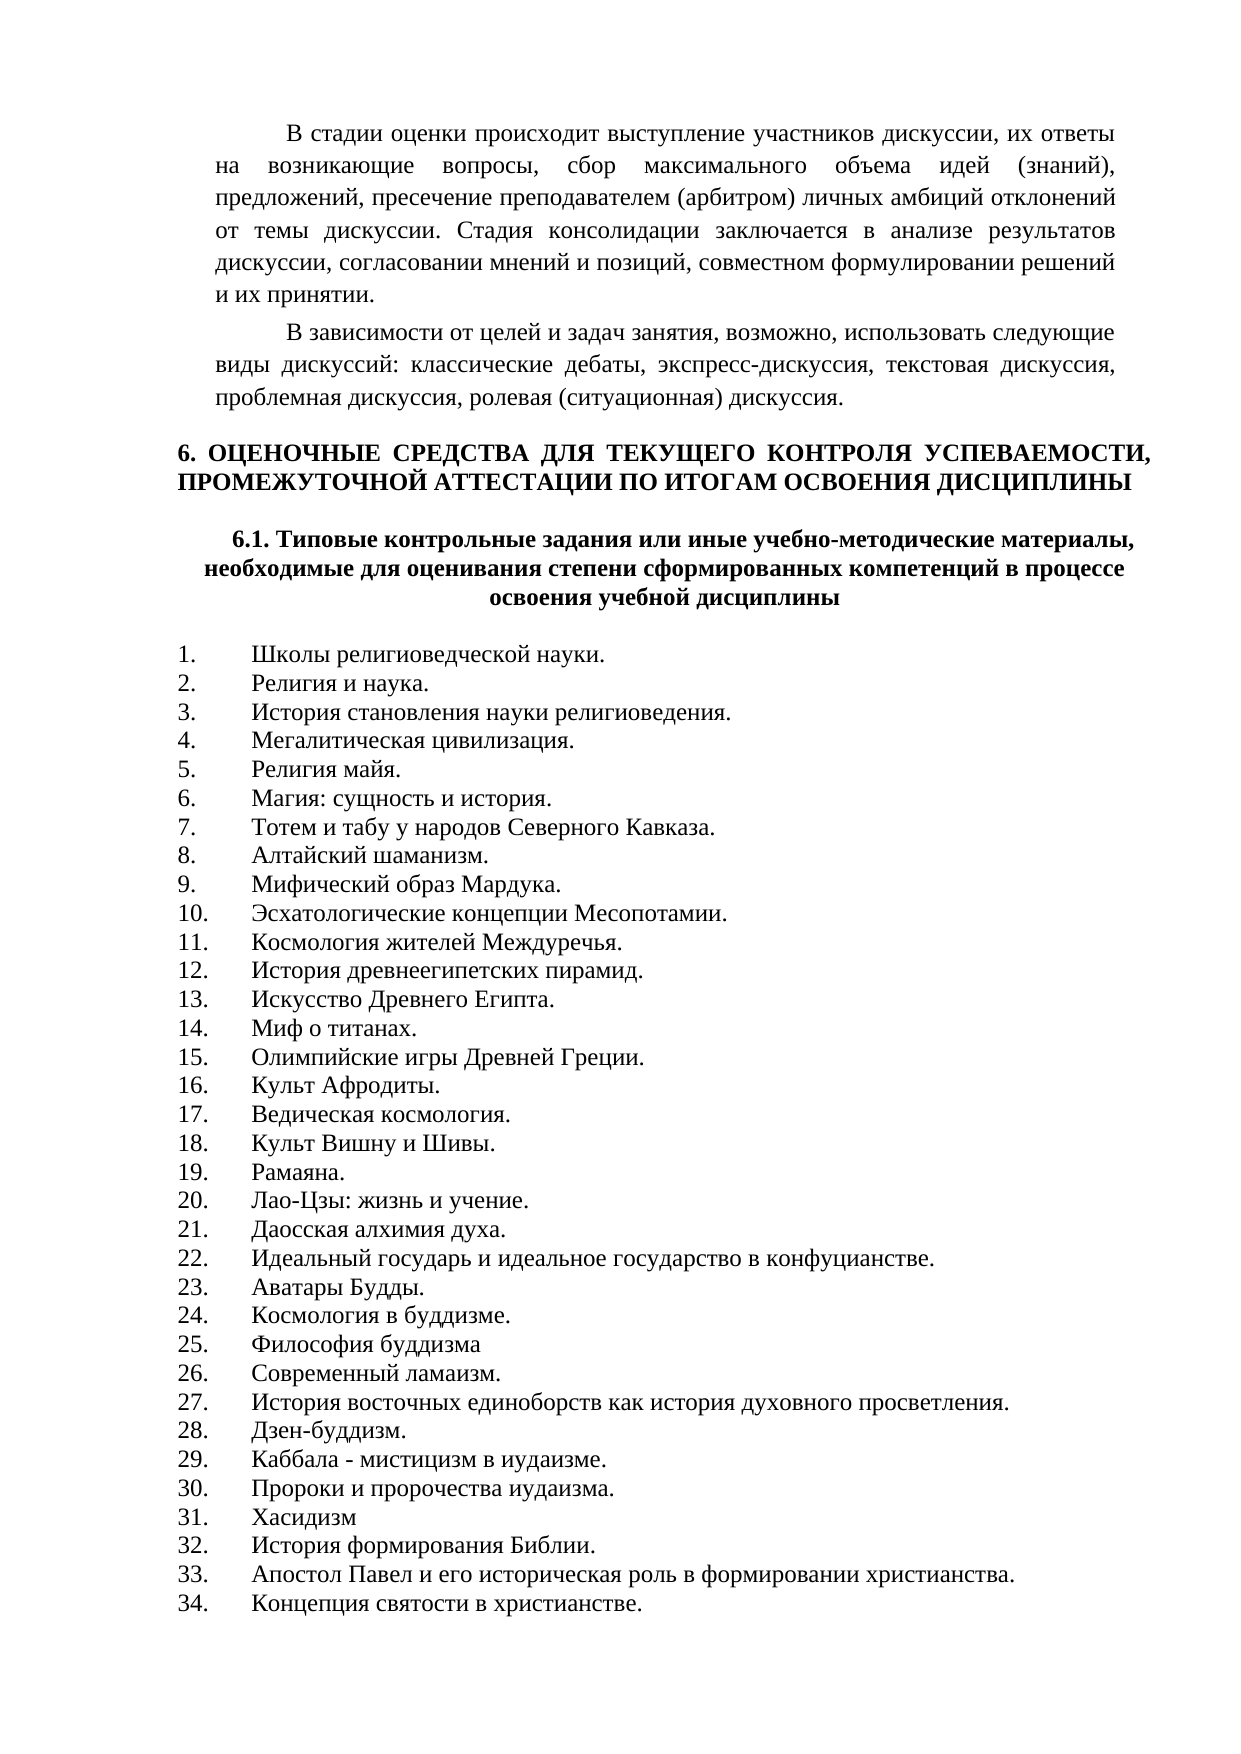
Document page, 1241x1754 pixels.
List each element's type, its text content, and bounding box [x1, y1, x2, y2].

text 20. Лао-Цзы: жизнь и учение. [177, 1185, 1152, 1214]
text 15. Олимпийские игры Древней Греции. [177, 1042, 1152, 1070]
text 13. Искусство Древнего Египта. [177, 984, 1152, 1013]
text 18. Культ Вишну и Шивы. [177, 1128, 1152, 1157]
text 25. Философия буддизма [177, 1329, 1152, 1358]
text 31. Хасидизм [177, 1502, 1152, 1530]
text 33. Апостол Павел и его историческая роль в формировании христианства. [177, 1559, 1152, 1588]
text 6.1. Типовые контрольные задания или иные учебно-методические материалы, необходимые для оценивания степени сформированных компетенций в процессе освоения учебной дисциплины [177, 524, 1152, 610]
text 30. Пророки и пророчества иудаизма. [177, 1473, 1152, 1502]
text 17. Ведическая космология. [177, 1099, 1152, 1128]
text 28. Дзен-буддизм. [177, 1415, 1152, 1444]
text 29. Каббала - мистицизм в иудаизме. [177, 1444, 1152, 1473]
text 24. Космология в буддизме. [177, 1300, 1152, 1329]
text 3. История становления науки религиоведения. [177, 697, 1152, 725]
text 6. ОЦЕНОЧНЫЕ СРЕДСТВА ДЛЯ ТЕКУЩЕГО КОНТРОЛЯ УСПЕВАЕМОСТИ, ПРОМЕЖУТОЧНОЙ АТТЕСТАЦИИ ПО ИТОГАМ ОСВОЕНИЯ ДИСЦИПЛИНЫ [177, 438, 1152, 495]
text 21. Даосская алхимия духа. [177, 1214, 1152, 1243]
text 11. Космология жителей Междуречья. [177, 927, 1152, 955]
text 27. История восточных единоборств как история духовного просветления. [177, 1387, 1152, 1415]
text 32. История формирования Библии. [177, 1530, 1152, 1559]
text 16. Культ Афродиты. [177, 1070, 1152, 1099]
text В зависимости от целей и задач занятия, возможно, использовать следующие виды дискуссий: классические дебаты, экспресс-дискуссия, текстовая дискуссия, проблемная дискуссия, ролевая (ситуационная) дискуссия. [215, 317, 1116, 410]
text В стадии оценки происходит выступление участников дискуссии, их ответы на возникающие вопросы, сбор максимального объема идей (знаний), предложений, пресечение преподавателем (арбитром) личных амбиций отклонений от темы дискуссии. Стадия консолидации заключается в анализе результатов дискуссии, согласовании мнений и позиций, совместном формулировании решений и их принятии. [215, 118, 1116, 308]
text 5. Религия майя. [177, 754, 1152, 783]
text 8. Алтайский шаманизм. [177, 840, 1152, 869]
text 22. Идеальный государь и идеальное государство в конфуцианстве. [177, 1243, 1152, 1272]
text 34. Концепция святости в христианстве. [177, 1588, 1152, 1617]
text 12. История древнеегипетских пирамид. [177, 955, 1152, 984]
text 9. Мифический образ Мардука. [177, 869, 1152, 898]
text 19. Рамаяна. [177, 1157, 1152, 1185]
text 23. Аватары Будды. [177, 1272, 1152, 1300]
text 7. Тотем и табу у народов Северного Кавказа. [177, 812, 1152, 840]
text 4. Мегалитическая цивилизация. [177, 725, 1152, 754]
text 26. Современный ламаизм. [177, 1358, 1152, 1387]
text 2. Религия и наука. [177, 668, 1152, 697]
text 14. Миф о титанах. [177, 1013, 1152, 1042]
text 1. Школы религиоведческой науки. [177, 639, 1152, 668]
text 10. Эсхатологические концепции Месопотамии. [177, 898, 1152, 927]
text 6. Магия: сущность и история. [177, 783, 1152, 812]
